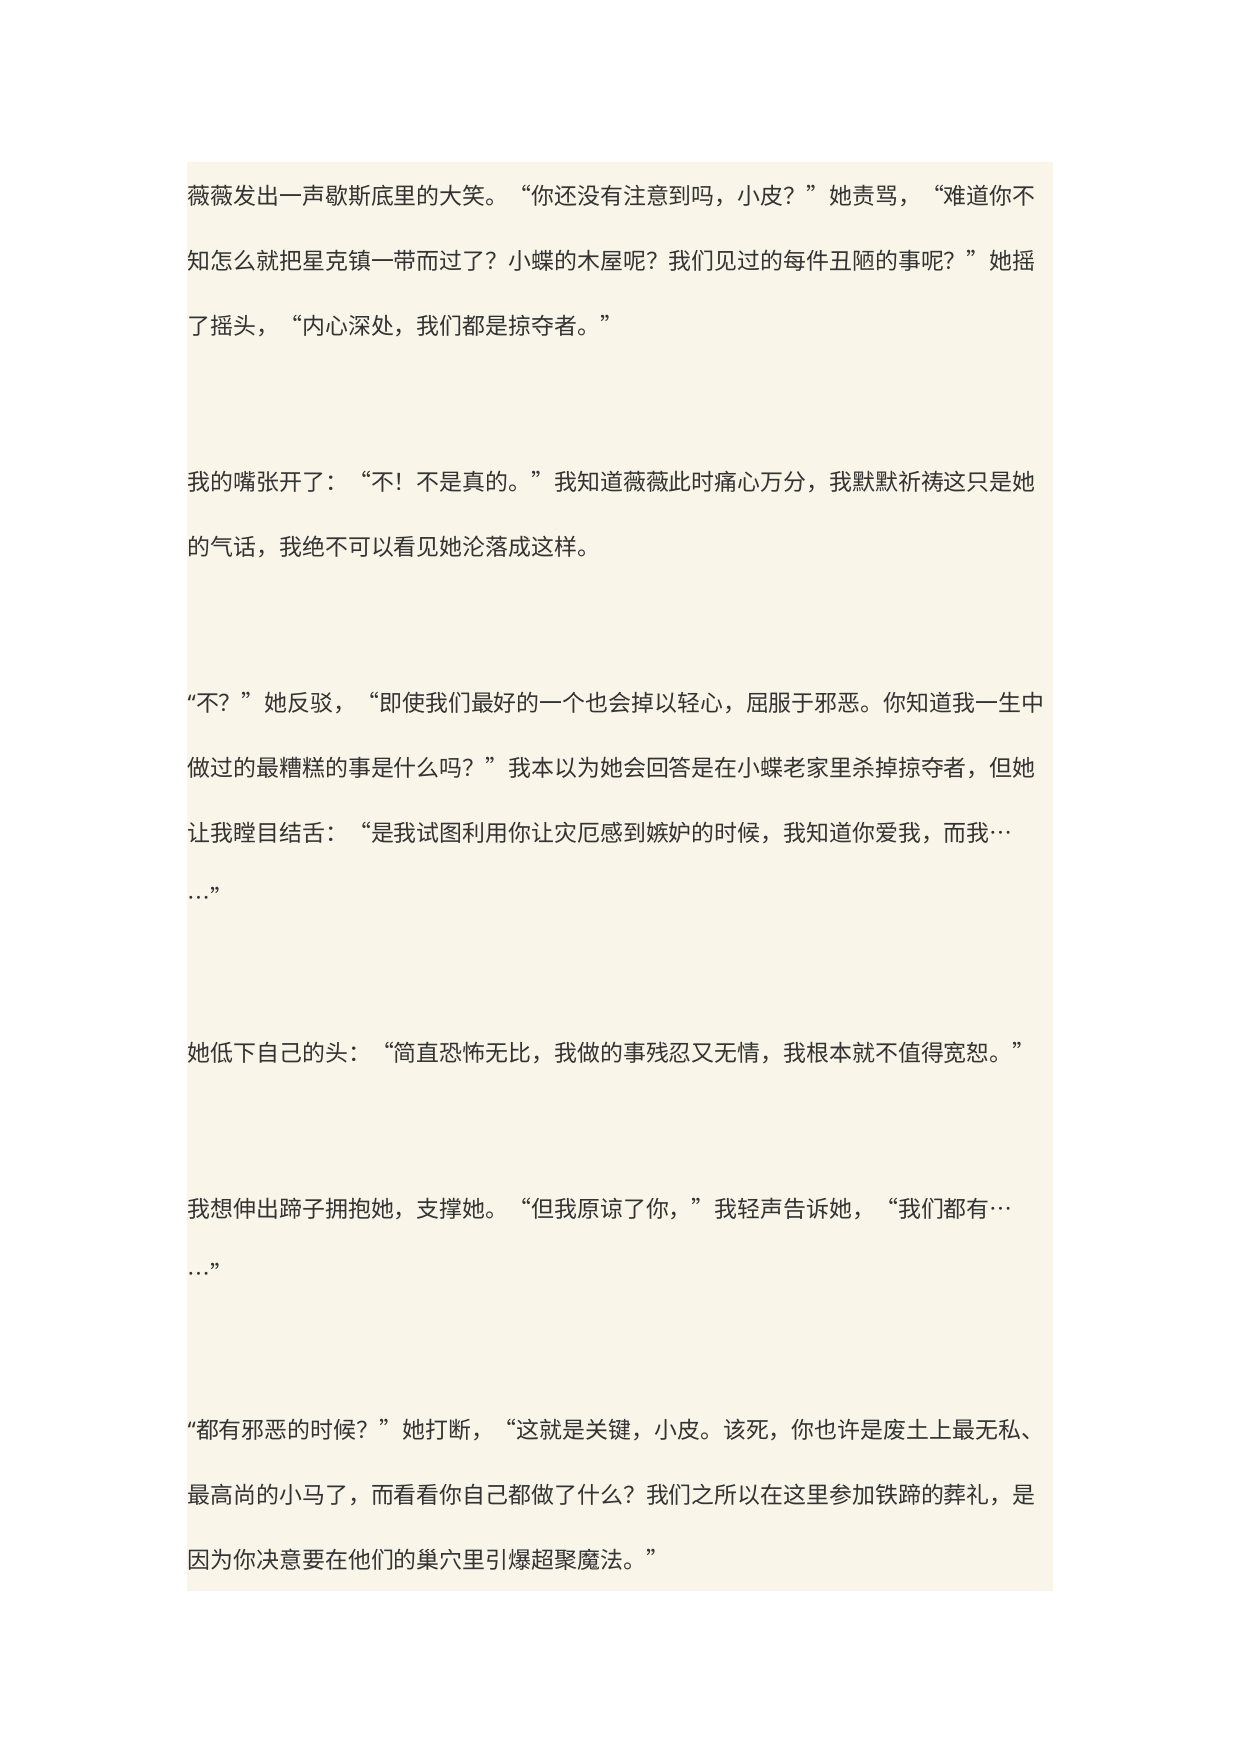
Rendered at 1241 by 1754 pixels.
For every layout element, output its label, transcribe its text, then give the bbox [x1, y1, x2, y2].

text 她低下自己的头：“简直恐怖无比，我做的事残忍又无情，我根本就不值得宽恕。” [187, 1019, 1053, 1084]
text 我的嘴张开了：“不！不是真的。”我知道薇薇此时痛心万分，我默默祈祷这只是她的气话，我绝不可以看见她沦落成这样。 [187, 448, 1053, 578]
text “不？”她反驳，“即使我们最好的一个也会掉以轻心，屈服于邪恶。你知道我一生中做过的最糟糕的事是什么吗？”我本以为她会回答是在小蝶老家里杀掉掠夺者，但她让我瞠目结舌：“是我试图利用你让灾厄感到嫉妒的时候，我知道你爱我，而我……” [187, 669, 1053, 929]
text “都有邪恶的时候？”她打断，“这就是关键，小皮。该死，你也许是废土上最无私、最高尚的小马了，而看看你自己都做了什么？我们之所以在这里参加铁蹄的葬礼，是因为你决意要在他们的巢穴里引爆超聚魔法。” [187, 1396, 1053, 1591]
text 我想伸出蹄子拥抱她，支撑她。“但我原谅了你，”我轻声告诉她，“我们都有……” [187, 1175, 1053, 1305]
text 薇薇发出一声歇斯底里的大笑。“你还没有注意到吗，小皮？”她责骂，“难道你不知怎么就把星克镇一带而过了？小蝶的木屋呢？我们见过的每件丑陋的事呢？”她摇了摇头，“内心深处，我们都是掠夺者。” [187, 162, 1053, 357]
